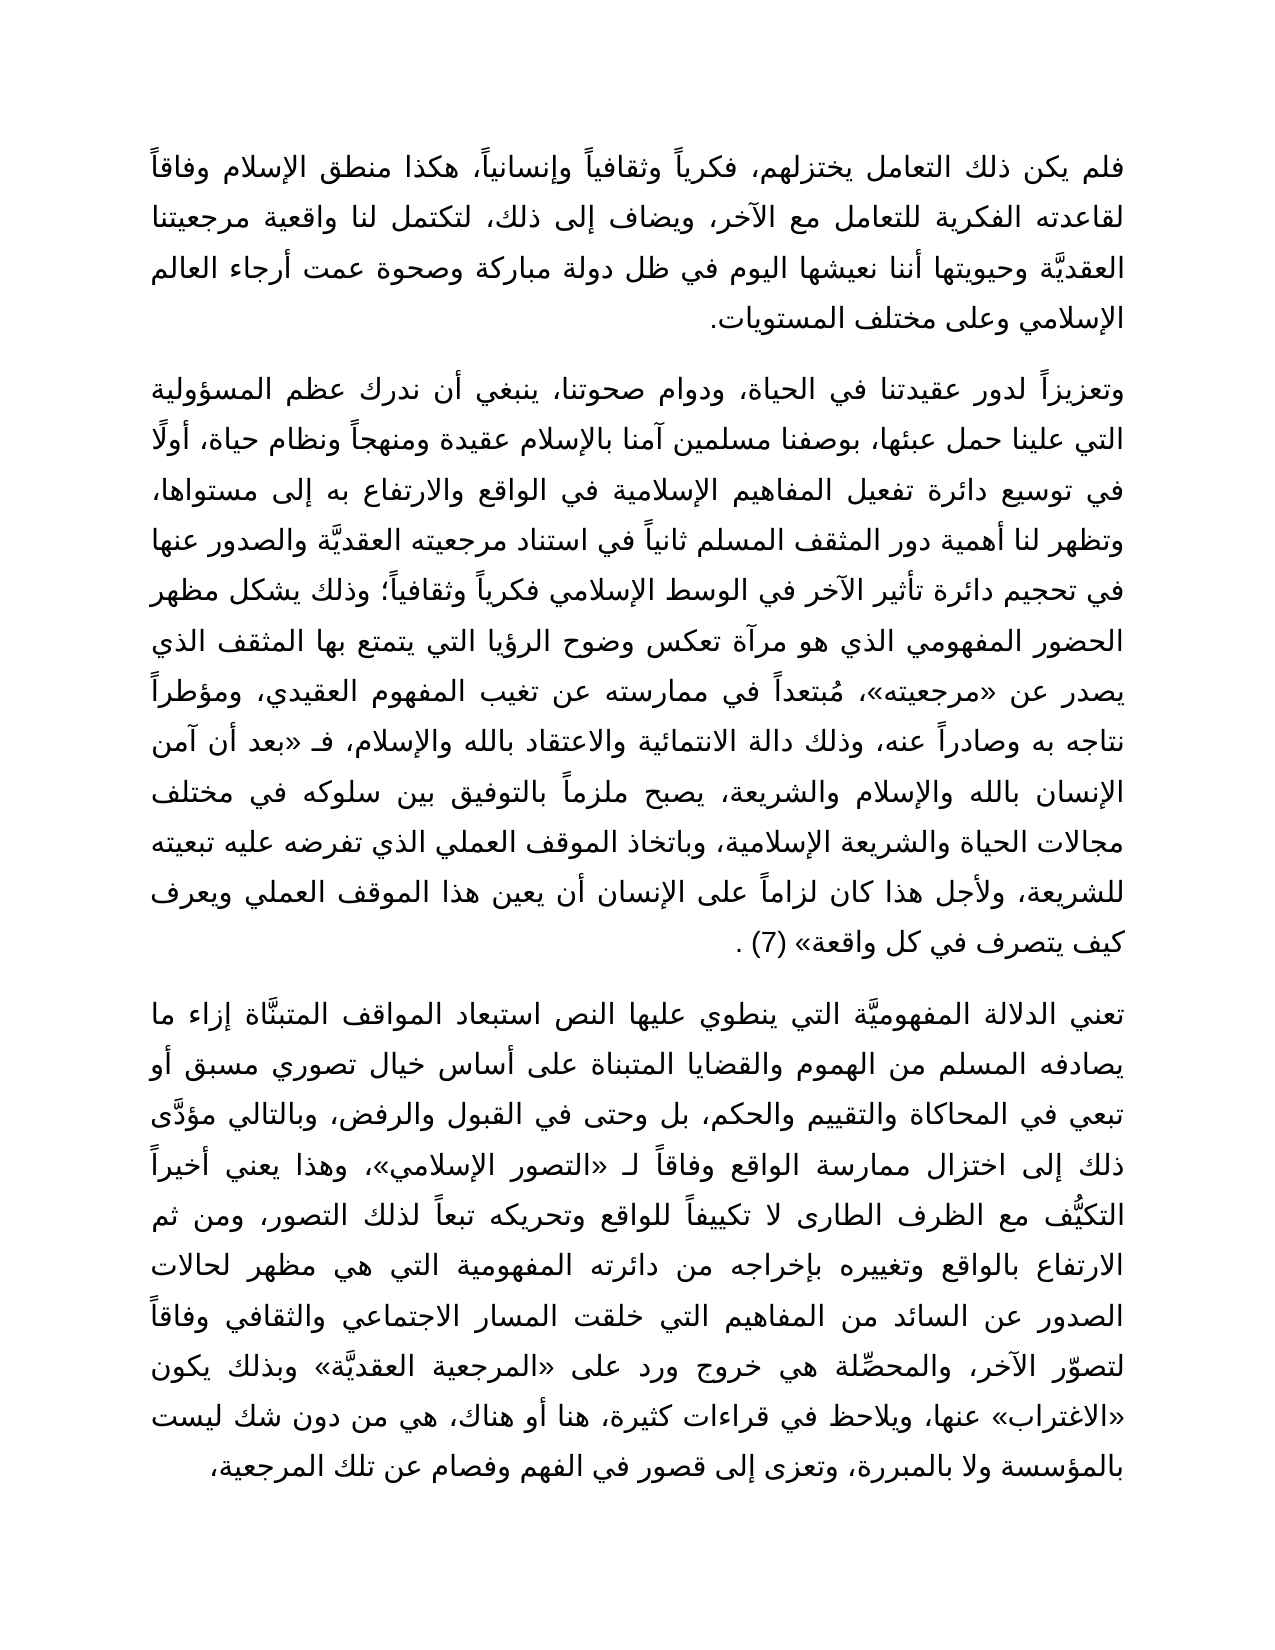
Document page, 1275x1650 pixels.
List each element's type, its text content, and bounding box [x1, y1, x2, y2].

text فلم يكن ذلك التعامل يختزلهم، فكرياً وثقافياً وإنسانياً، هكذا منطق الإسلام وفاقاً لقاعدته الفكرية للتعامل مع الآخر، ويضاف إلى ذلك، لتكتمل لنا واقعية مرجعيتنا العقديَّة وحيويتها أننا نعيشها اليوم في ظل دولة مباركة وصحوة عمت أرجاء العالم الإسلامي وعلى مختلف المستويات. [150, 150, 1125, 334]
text وتعزيزاً لدور عقيدتنا في الحياة، ودوام صحوتنا، ينبغي أن ندرك عظم المسؤولية التي علينا حمل عبئها، بوصفنا مسلمين آمنا بالإسلام عقيدة ومنهجاً ونظام حياة، أولًا في توسيع دائرة تفعيل المفاهيم الإسلامية في الواقع والارتفاع به إلى مستواها، وتظهر لنا أهمية دور المثقف المسلم ثانياً في استناد مرجعيته العقديَّة والصدور عنها في تحجيم دائرة تأثير الآخر في الوسط الإسلامي فكرياً وثقافياً؛ وذلك يشكل مظهر الحضور المفهومي الذي هو مرآة تعكس وضوح الرؤيا التي يتمتع بها المثقف الذي يصدر عن «مرجعيته»، مُبتعداً في ممارسته عن تغيب المفهوم العقيدي، ومؤطراً نتاجه به وصادراً عنه، وذلك دالة الانتمائية والاعتقاد بالله والإسلام، فـ «بعد أن آمن الإنسان بالله والإسلام والشريعة، يصبح ملزماً بالتوفيق بين سلوكه في مختلف مجالات الحياة والشريعة الإسلامية، وباتخاذ الموقف العملي الذي تفرضه عليه تبعيته للشريعة، ولأجل هذا كان لزاماً على الإنسان أن يعين هذا الموقف العملي ويعرف كيف يتصرف في كل واقعة» (7) . [150, 372, 1125, 959]
text تعني الدلالة المفهوميَّة التي ينطوي عليها النص استبعاد المواقف المتبنَّاة إزاء ما يصادفه المسلم من الهموم والقضايا المتبناة على أساس خيال تصوري مسبق أو تبعي في المحاكاة والتقييم والحكم، بل وحتى في القبول والرفض، وبالتالي مؤدَّى ذلك إلى اختزال ممارسة الواقع وفاقاً لـ «التصور الإسلامي»، وهذا يعني أخيراً التكيُّف مع الظرف الطارى لا تكييفاً للواقع وتحريكه تبعاً لذلك التصور، ومن ثم الارتفاع بالواقع وتغييره بإخراجه من دائرته المفهومية التي هي مظهر لحالات الصدور عن السائد من المفاهيم التي خلقت المسار الاجتماعي والثقافي وفاقاً لتصوّر الآخر، والمحصِّلة هي خروج ورد على «المرجعية العقديَّة» وبذلك يكون «الاغتراب» عنها، ويلاحظ في قراءات كثيرة، هنا أو هناك، هي من دون شك ليست بالمؤسسة ولا بالمبررة، وتعزى إلى قصور في الفهم وفصام عن تلك المرجعية، [150, 997, 1125, 1483]
